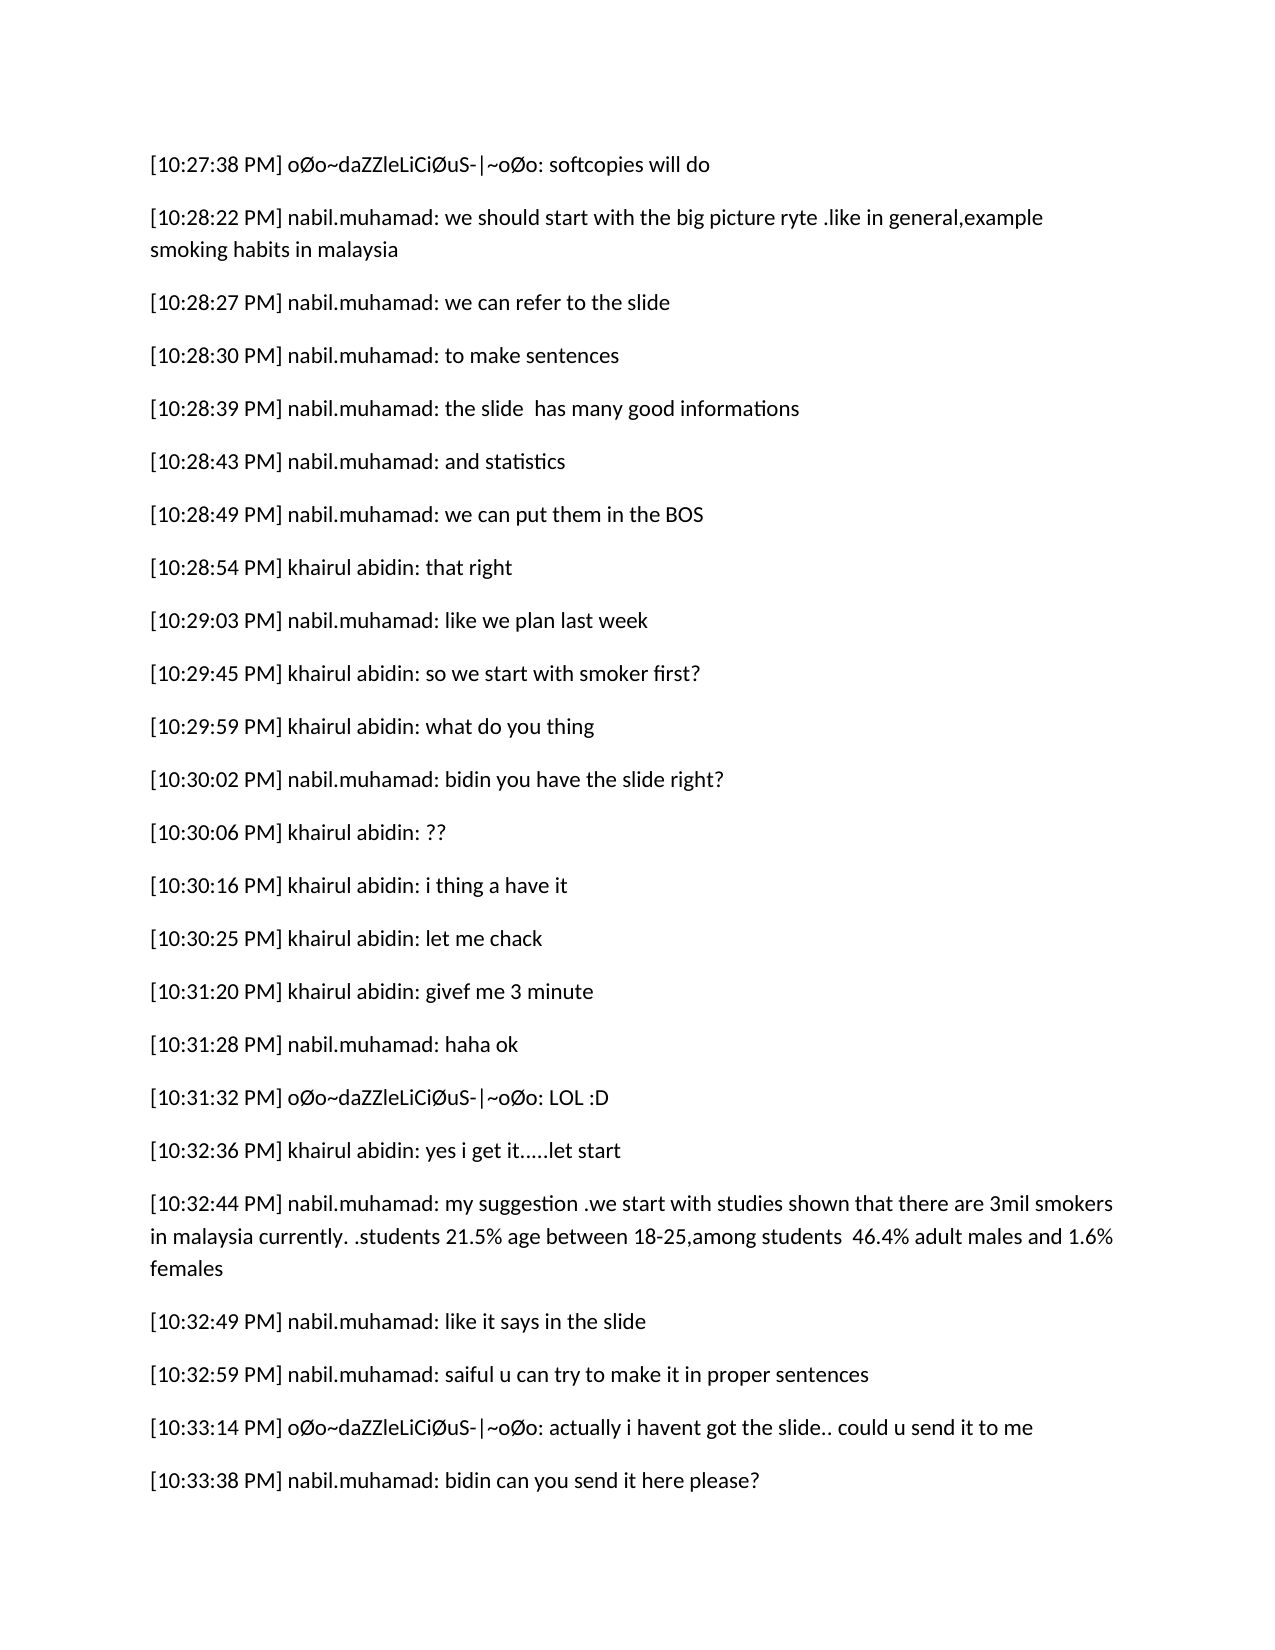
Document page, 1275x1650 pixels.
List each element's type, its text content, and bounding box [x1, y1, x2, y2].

text [10:28:43 PM] nabil.muhamad: and statistics [150, 447, 1125, 475]
text [10:32:49 PM] nabil.muhamad: like it says in the slide [150, 1307, 1125, 1335]
text [10:29:03 PM] nabil.muhamad: like we plan last week [150, 606, 1125, 634]
text [10:28:49 PM] nabil.muhamad: we can put them in the BOS [150, 500, 1125, 528]
text [10:33:14 PM] oØo~daZZleLiCiØuS-|~oØo: actually i havent got the slide.. could u send it to me [150, 1413, 1125, 1441]
text [10:29:59 PM] khairul abidin: what do you thing [150, 712, 1125, 740]
text [10:28:27 PM] nabil.muhamad: we can refer to the slide [150, 288, 1125, 316]
text [10:30:25 PM] khairul abidin: let me chack [150, 924, 1125, 952]
text [10:31:32 PM] oØo~daZZleLiCiØuS-|~oØo: LOL :D [150, 1083, 1125, 1112]
text [10:30:06 PM] khairul abidin: ?? [150, 818, 1125, 846]
text [10:28:22 PM] nabil.muhamad: we should start with the big picture ryte .like in general,example smoking habits in malaysia [150, 203, 1125, 263]
text [10:33:38 PM] nabil.muhamad: bidin can you send it here please? [150, 1466, 1125, 1494]
text [10:28:39 PM] nabil.muhamad: the slide has many good informations [150, 394, 1125, 422]
text [10:30:02 PM] nabil.muhamad: bidin you have the slide right? [150, 765, 1125, 793]
text [10:32:59 PM] nabil.muhamad: saiful u can try to make it in proper sentences [150, 1360, 1125, 1388]
text [10:28:54 PM] khairul abidin: that right [150, 553, 1125, 581]
text [10:28:30 PM] nabil.muhamad: to make sentences [150, 341, 1125, 369]
text [10:30:16 PM] khairul abidin: i thing a have it [150, 871, 1125, 899]
text [10:32:36 PM] khairul abidin: yes i get it.....let start [150, 1137, 1125, 1164]
text [10:27:38 PM] oØo~daZZleLiCiØuS-|~oØo: softcopies will do [150, 150, 1125, 178]
text [10:32:44 PM] nabil.muhamad: my suggestion .we start with studies shown that there are 3mil smokers in malaysia currently. .students 21.5% age between 18-25,among students 46.4% adult males and 1.6% females [150, 1189, 1125, 1282]
text [10:31:28 PM] nabil.muhamad: haha ok [150, 1031, 1125, 1058]
text [10:31:20 PM] khairul abidin: givef me 3 minute [150, 977, 1125, 1006]
text [10:29:45 PM] khairul abidin: so we start with smoker first? [150, 659, 1125, 687]
